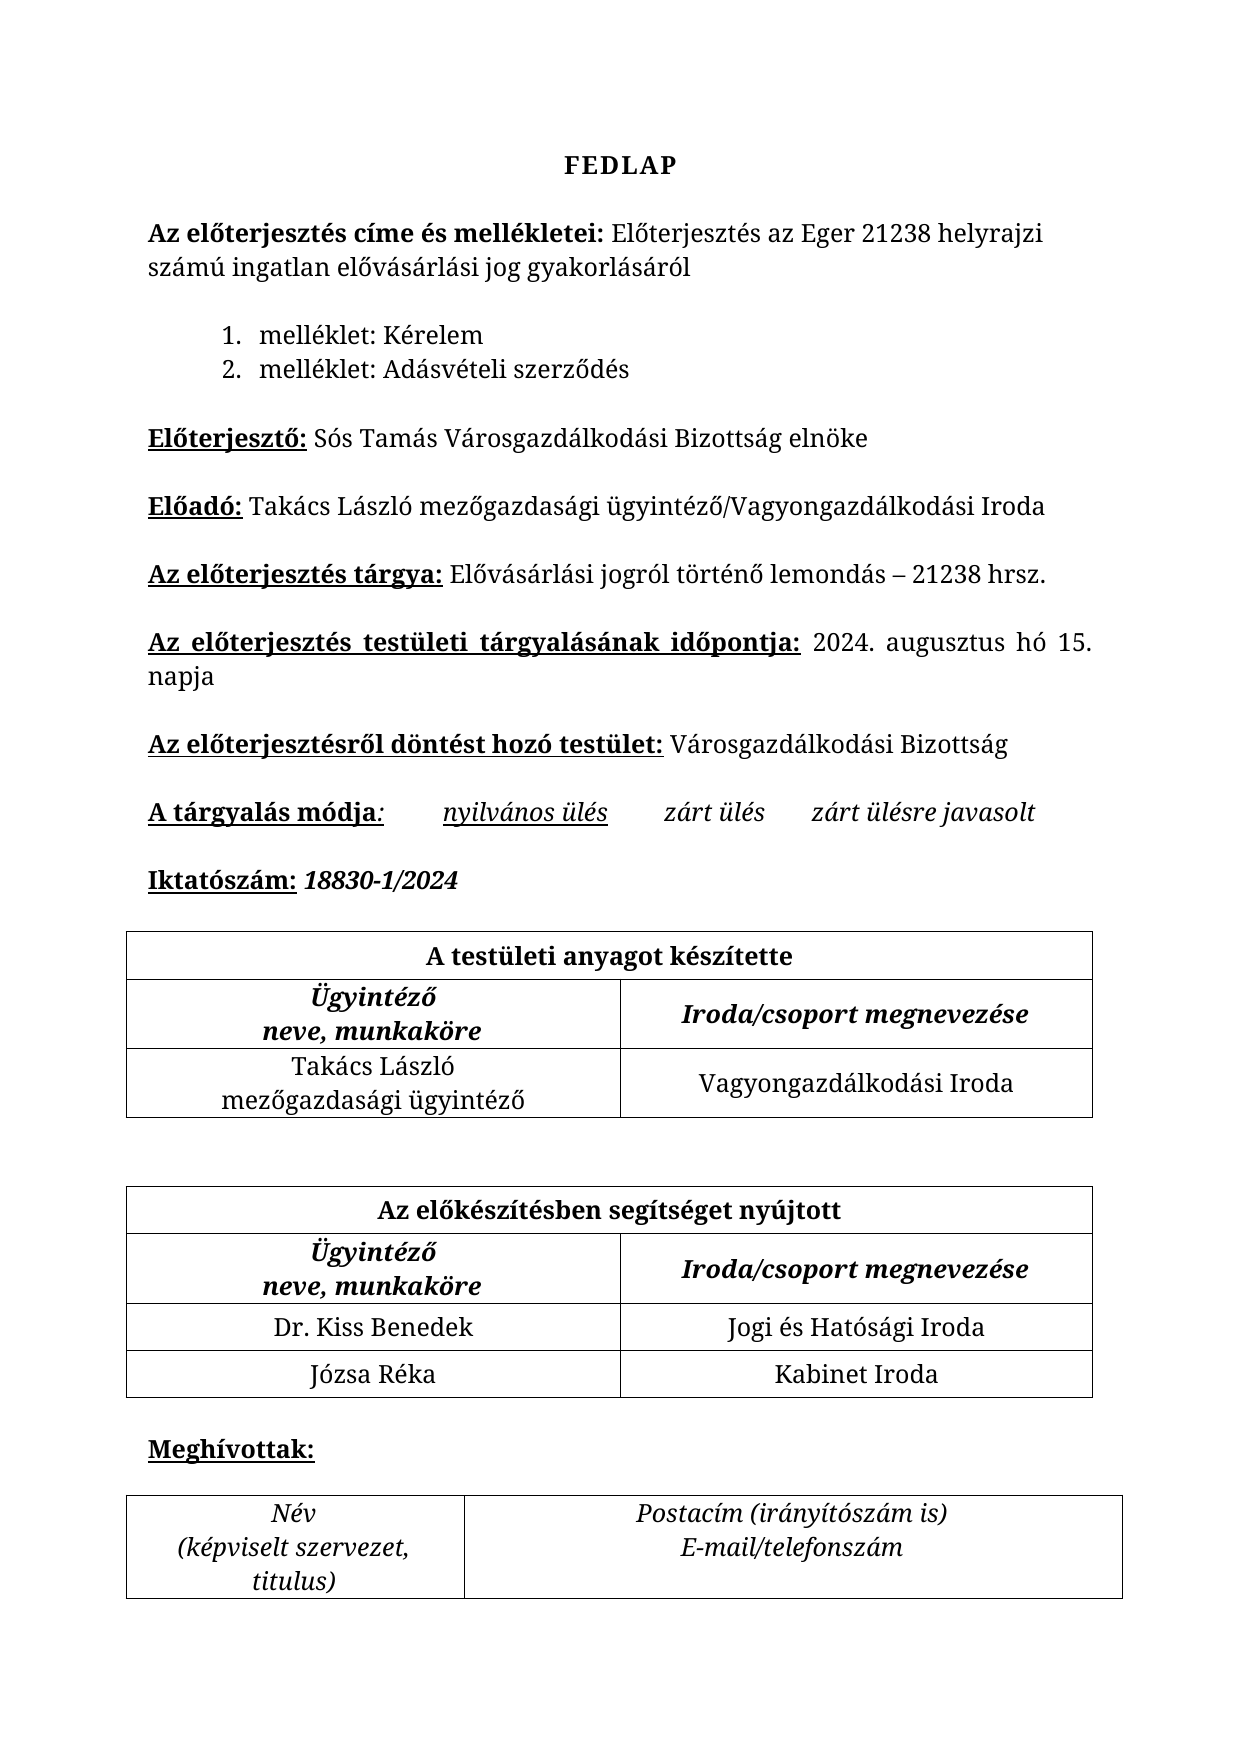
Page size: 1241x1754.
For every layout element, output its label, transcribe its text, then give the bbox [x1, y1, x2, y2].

table_header Név (képviselt szervezet, titulus) [127, 1496, 464, 1598]
text Előterjesztő: Sós Tamás Városgazdálkodási Bizottság elnöke [148, 420, 1092, 454]
table_cell Vagyongazdálkodási Iroda [621, 1049, 1092, 1117]
text Iktatószám: 18830-1/2024 [148, 863, 1092, 897]
table_header Az előkészítésben segítséget nyújtott [127, 1187, 1092, 1233]
table_cell Iroda/csoport megnevezése [621, 1234, 1092, 1302]
text FEDLAP [148, 148, 1092, 182]
table_header Postacím (irányítószám is) E-mail/telefonszám [465, 1496, 1122, 1598]
text Az előterjesztés címe és mellékletei: Előterjesztés az Eger 21238 helyrajzi számú ingatlan elővásárlási jog gyakorlásáról [148, 216, 1092, 284]
table_cell Iroda/csoport megnevezése [621, 980, 1092, 1048]
text Az előterjesztés testületi tárgyalásának időpontja: 2024. augusztus hó 15. napja [148, 624, 1092, 693]
text Az előterjesztésről döntést hozó testület: Városgazdálkodási Bizottság [148, 727, 1092, 761]
text A tárgyalás módja: nyilvános ülés zárt ülés zárt ülésre javasolt [148, 795, 1092, 829]
table_cell Takács László mezőgazdasági ügyintéző [127, 1049, 620, 1117]
text Előadó: Takács László mezőgazdasági ügyintéző/Vagyongazdálkodási Iroda [148, 488, 1092, 522]
table_cell Józsa Réka [127, 1351, 620, 1397]
table_header A testületi anyagot készítette [127, 932, 1092, 978]
table_cell Jogi és Hatósági Iroda [621, 1304, 1092, 1350]
list melléklet: Kérelem [221, 318, 1092, 352]
text Meghívottak: [148, 1432, 1092, 1466]
list melléklet: Adásvételi szerződés [221, 352, 1092, 386]
text Az előterjesztés tárgya: Elővásárlási jogról történő lemondás – 21238 hrsz. [148, 556, 1092, 591]
table_cell Ügyintéző neve, munkaköre [127, 1234, 620, 1302]
table_cell Kabinet Iroda [621, 1351, 1092, 1397]
table_cell Ügyintéző neve, munkaköre [127, 980, 620, 1048]
table_cell Dr. Kiss Benedek [127, 1304, 620, 1350]
